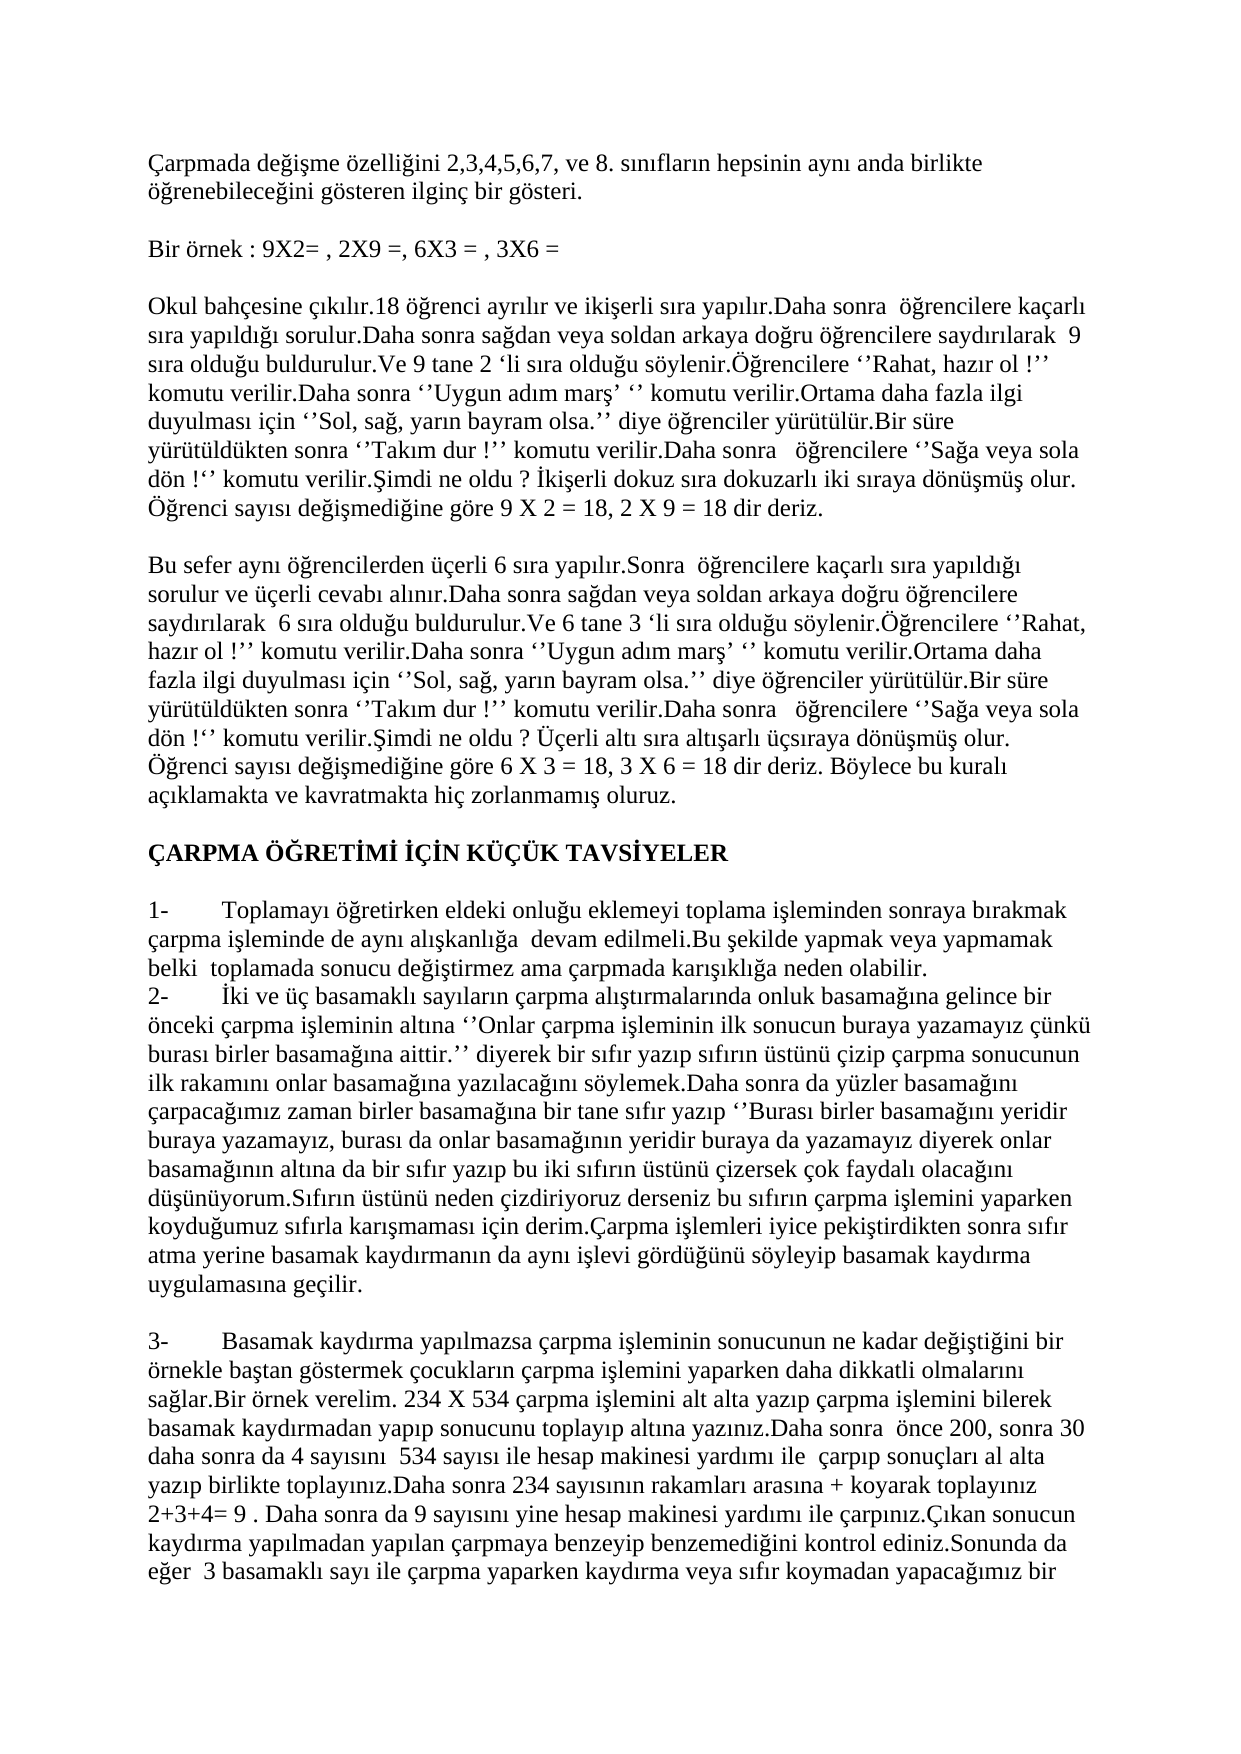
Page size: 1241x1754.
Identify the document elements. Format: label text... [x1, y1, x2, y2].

text Öğrenci sayısı değişmediğine göre 6 X 3 = 18, 3 X 6 = 18 dir deriz. Böylece bu kuralı açıklamakta ve kavratmakta hiç zorlanmamış oluruz. [148, 751, 1093, 809]
text Bu sefer aynı öğrencilerden üçerli 6 sıra yapılır.Sonra öğrencilere kaçarlı sıra yapıldığı sorulur ve üçerli cevabı alınır.Daha sonra sağdan veya soldan arkaya doğru öğrencilere saydırılarak 6 sıra olduğu buldurulur.Ve 6 tane 3 ‘li sıra olduğu söylenir.Öğrencilere ‘’Rahat, hazır ol !’’ komutu verilir.Daha sonra ‘’Uygun adım marş’ ‘’ komutu verilir.Ortama daha fazla ilgi duyulması için ‘’Sol, sağ, yarın bayram olsa.’’ diye öğrenciler yürütülür.Bir süre yürütüldükten sonra ‘’Takım dur !’’ komutu verilir.Daha sonra öğrencilere ‘’Sağa veya sola dön !‘’ komutu verilir.Şimdi ne oldu ? Üçerli altı sıra altışarlı üçsıraya dönüşmüş olur. [148, 550, 1093, 751]
text Çarpmada değişme özelliğini 2,3,4,5,6,7, ve 8. sınıfların hepsinin aynı anda birlikte öğrenebileceğini gösteren ilginç bir gösteri. [148, 148, 1093, 205]
text Öğrenci sayısı değişmediğine göre 9 X 2 = 18, 2 X 9 = 18 dir deriz. [148, 493, 1093, 521]
text ÇARPMA ÖĞRETİMİ İÇİN KÜÇÜK TAVSİYELER [148, 838, 1093, 866]
text Okul bahçesine çıkılır.18 öğrenci ayrılır ve ikişerli sıra yapılır.Daha sonra öğrencilere kaçarlı sıra yapıldığı sorulur.Daha sonra sağdan veya soldan arkaya doğru öğrencilere saydırılarak 9 sıra olduğu buldurulur.Ve 9 tane 2 ‘li sıra olduğu söylenir.Öğrencilere ‘’Rahat, hazır ol !’’ komutu verilir.Daha sonra ‘’Uygun adım marş’ ‘’ komutu verilir.Ortama daha fazla ilgi duyulması için ‘’Sol, sağ, yarın bayram olsa.’’ diye öğrenciler yürütülür.Bir süre yürütüldükten sonra ‘’Takım dur !’’ komutu verilir.Daha sonra öğrencilere ‘’Sağa veya sola dön !‘’ komutu verilir.Şimdi ne oldu ? İkişerli dokuz sıra dokuzarlı iki sıraya dönüşmüş olur. [148, 291, 1093, 493]
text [148, 1326, 1093, 1585]
text 2- İki ve üç basamaklı sayıların çarpma alıştırmalarında onluk basamağına gelince bir önceki çarpma işleminin altına ‘’Onlar çarpma işleminin ilk sonucun buraya yazamayız çünkü burası birler basamağına aittir.’’ diyerek bir sıfır yazıp sıfırın üstünü çizip çarpma sonucunun ilk rakamını onlar basamağına yazılacağını söylemek.Daha sonra da yüzler basamağını çarpacağımız zaman birler basamağına bir tane sıfır yazıp ‘’Burası birler basamağını yeridir buraya yazamayız, burası da onlar basamağının yeridir buraya da yazamayız diyerek onlar basamağının altına da bir sıfır yazıp bu iki sıfırın üstünü çizersek çok faydalı olacağını düşünüyorum.Sıfırın üstünü neden çizdiriyoruz derseniz bu sıfırın çarpma işlemini yaparken koyduğumuz sıfırla karışmaması için derim.Çarpma işlemleri iyice pekiştirdikten sonra sıfır atma yerine basamak kaydırmanın da aynı işlevi gördüğünü söyleyip basamak kaydırma uygulamasına geçilir. [148, 981, 1093, 1298]
text 1- Toplamayı öğretirken eldeki onluğu eklemeyi toplama işleminden sonraya bırakmak çarpma işleminde de aynı alışkanlığa devam edilmeli.Bu şekilde yapmak veya yapmamak belki toplamada sonucu değiştirmez ama çarpmada karışıklığa neden olabilir. [148, 895, 1093, 981]
text Bir örnek : 9X2= , 2X9 =, 6X3 = , 3X6 = [148, 234, 1093, 263]
